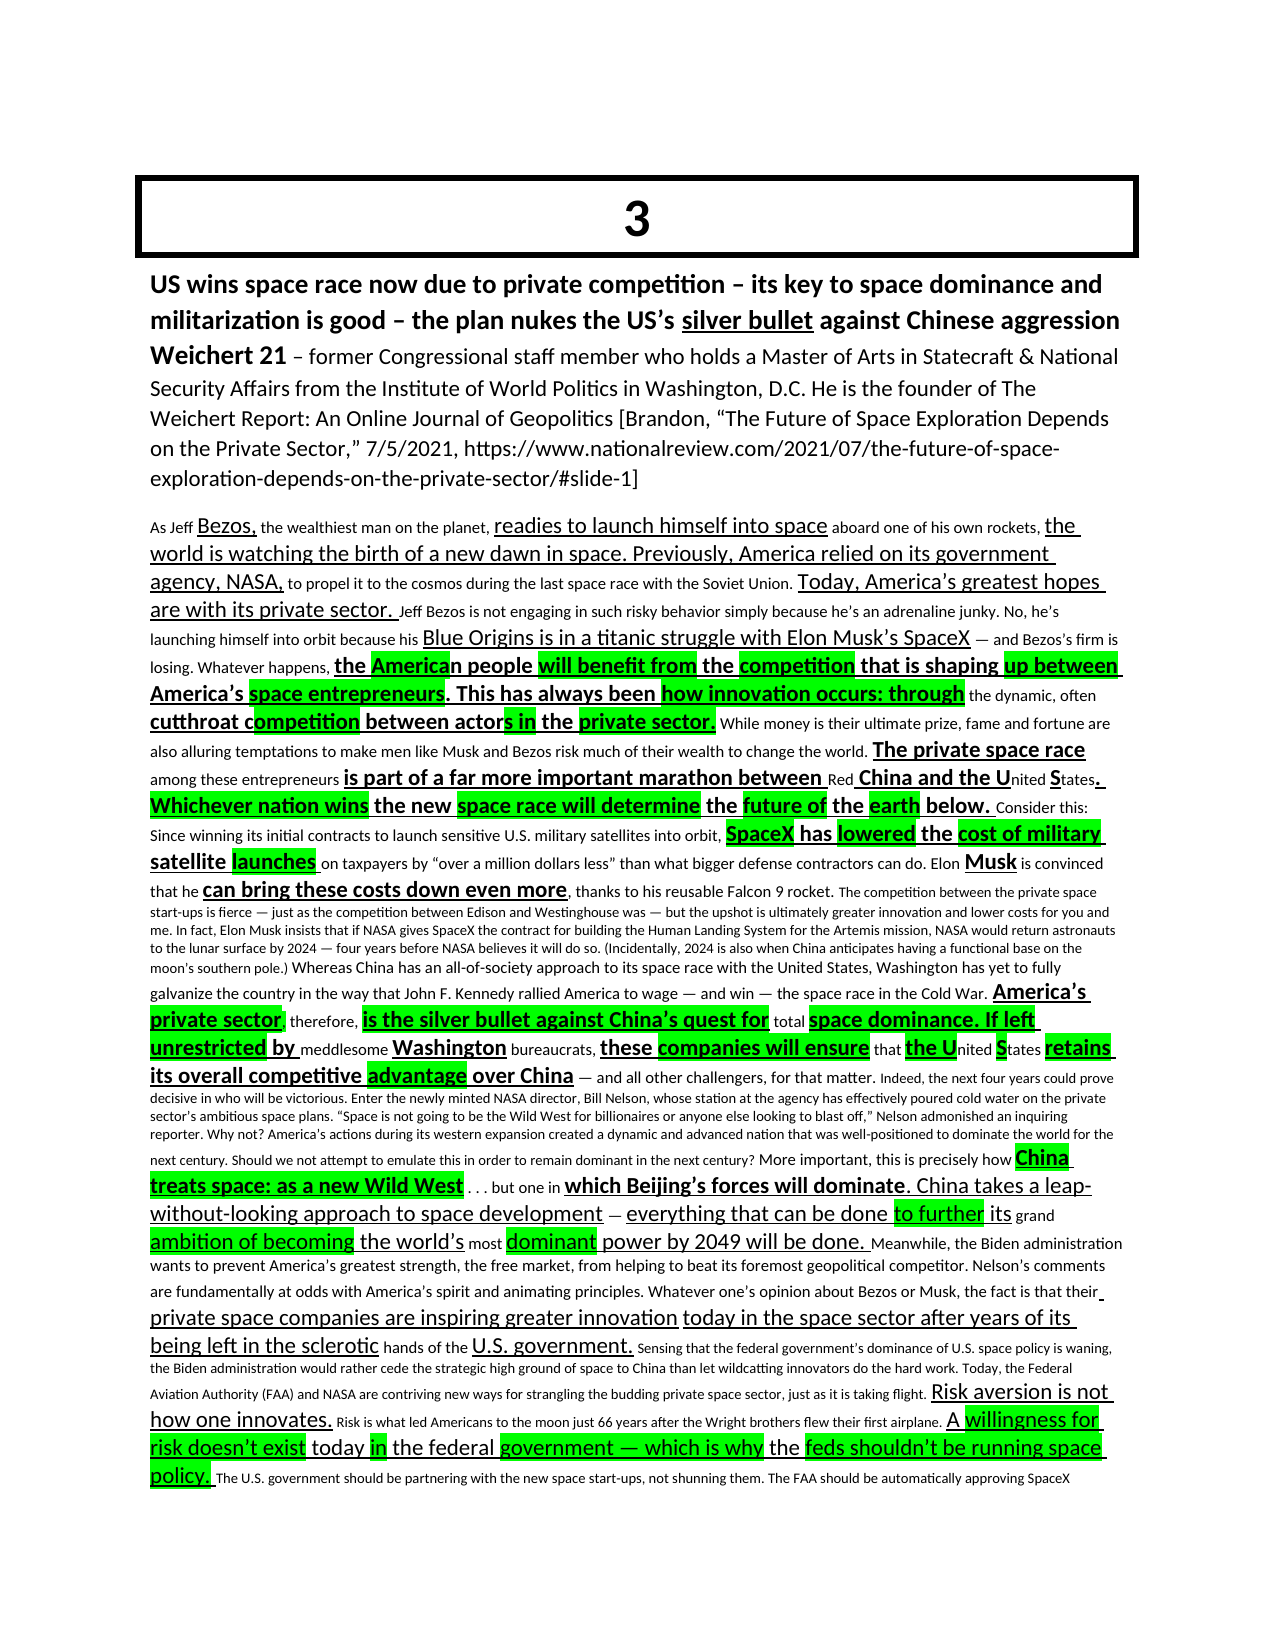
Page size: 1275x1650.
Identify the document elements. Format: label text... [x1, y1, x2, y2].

subtitle 3 [142, 181, 1133, 252]
subtitle US wins space race now due to private competition – its key to space dominance and militarization is good – the plan nukes the US’s silver bullet against Chinese aggression [150, 267, 1125, 336]
text Weichert 21 – former Congressional staff member who holds a Master of Arts in Statecraft & National Security Affairs from the Institute of World Politics in Washington, D.C. He is the founder of The Weichert Report: An Online Journal of Geopolitics [Brandon, “The Future of Space Exploration Depends on the Private Sector,” 7/5/2021, https://www.nationalreview.com/2021/07/the-future-of-space-exploration-depends-on-the-private-sector/#slide-1] [150, 338, 1125, 492]
